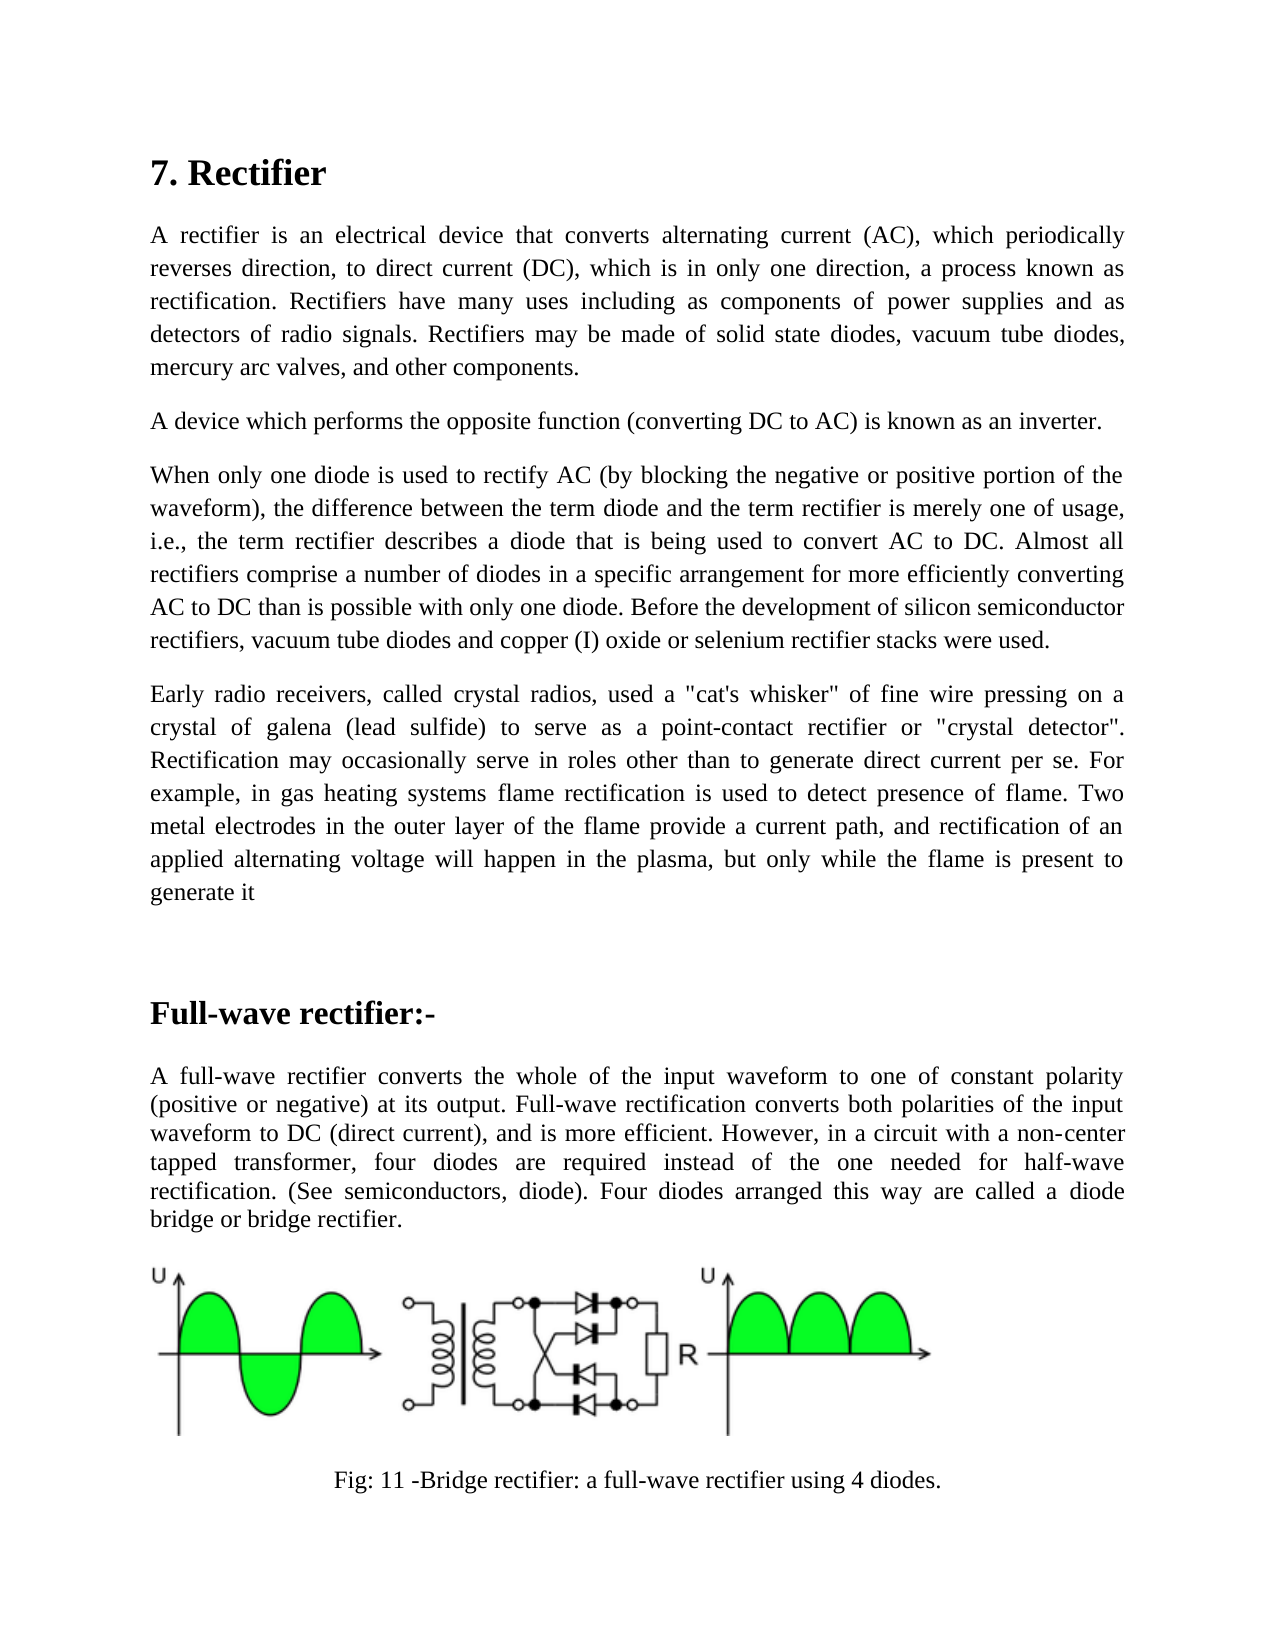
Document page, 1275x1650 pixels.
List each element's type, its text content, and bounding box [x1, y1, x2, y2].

text Early radio receivers, called crystal radios, used a "cat's whisker" of fine wire pressing on a crystal of galena (lead sulfide) to serve as a point-contact rectifier or "crystal detector". Rectification may occasionally serve in roles other than to generate direct current per se. For example, in gas heating systems flame rectification is used to detect presence of flame. Two metal electrodes in the outer layer of the flame provide a current path, and rectification of an applied alternating voltage will happen in the plasma, but only while the flame is present to generate it [150, 679, 1125, 906]
text A device which performs the opposite function (converting DC to AC) is known as an inverter. [150, 406, 1125, 435]
text A full-wave rectifier converts the whole of the input waveform to one of constant polarity (positive or negative) at its output. Full-wave rectification converts both polarities of the input waveform to DC (direct current), and is more efficient. However, in a circuit with a non-center tapped transformer, four diodes are required instead of the one needed for half-wave rectification. (See semiconductors, diode). Four diodes arranged this way are called a diode bridge or bridge rectifier. [150, 1061, 1125, 1233]
text 7. Rectifier [150, 150, 1125, 193]
picture [150, 1262, 932, 1436]
text When only one diode is used to rectify AC (by blocking the negative or positive portion of the waveform), the difference between the term diode and the term rectifier is merely one of usage, i.e., the term rectifier describes a diode that is being used to convert AC to DC. Almost all rectifiers comprise a number of diodes in a specific arrangement for more efficiently converting AC to DC than is possible with only one diode. Before the development of silicon semiconductor rectifiers, vacuum tube diodes and copper (I) oxide or selenium rectifier stacks were used. [150, 460, 1125, 654]
text A rectifier is an electrical device that converts alternating current (AC), which periodically reverses direction, to direct current (DC), which is in only one direction, a process known as rectification. Rectifiers have many uses including as components of power supplies and as detectors of radio signals. Rectifiers may be made of solid state diodes, vacuum tube diodes, mercury arc valves, and other components. [150, 220, 1125, 381]
text Full-wave rectifier:- [150, 993, 1125, 1032]
text Fig: 11 -Bridge rectifier: a full-wave rectifier using 4 diodes. [150, 1465, 1125, 1493]
